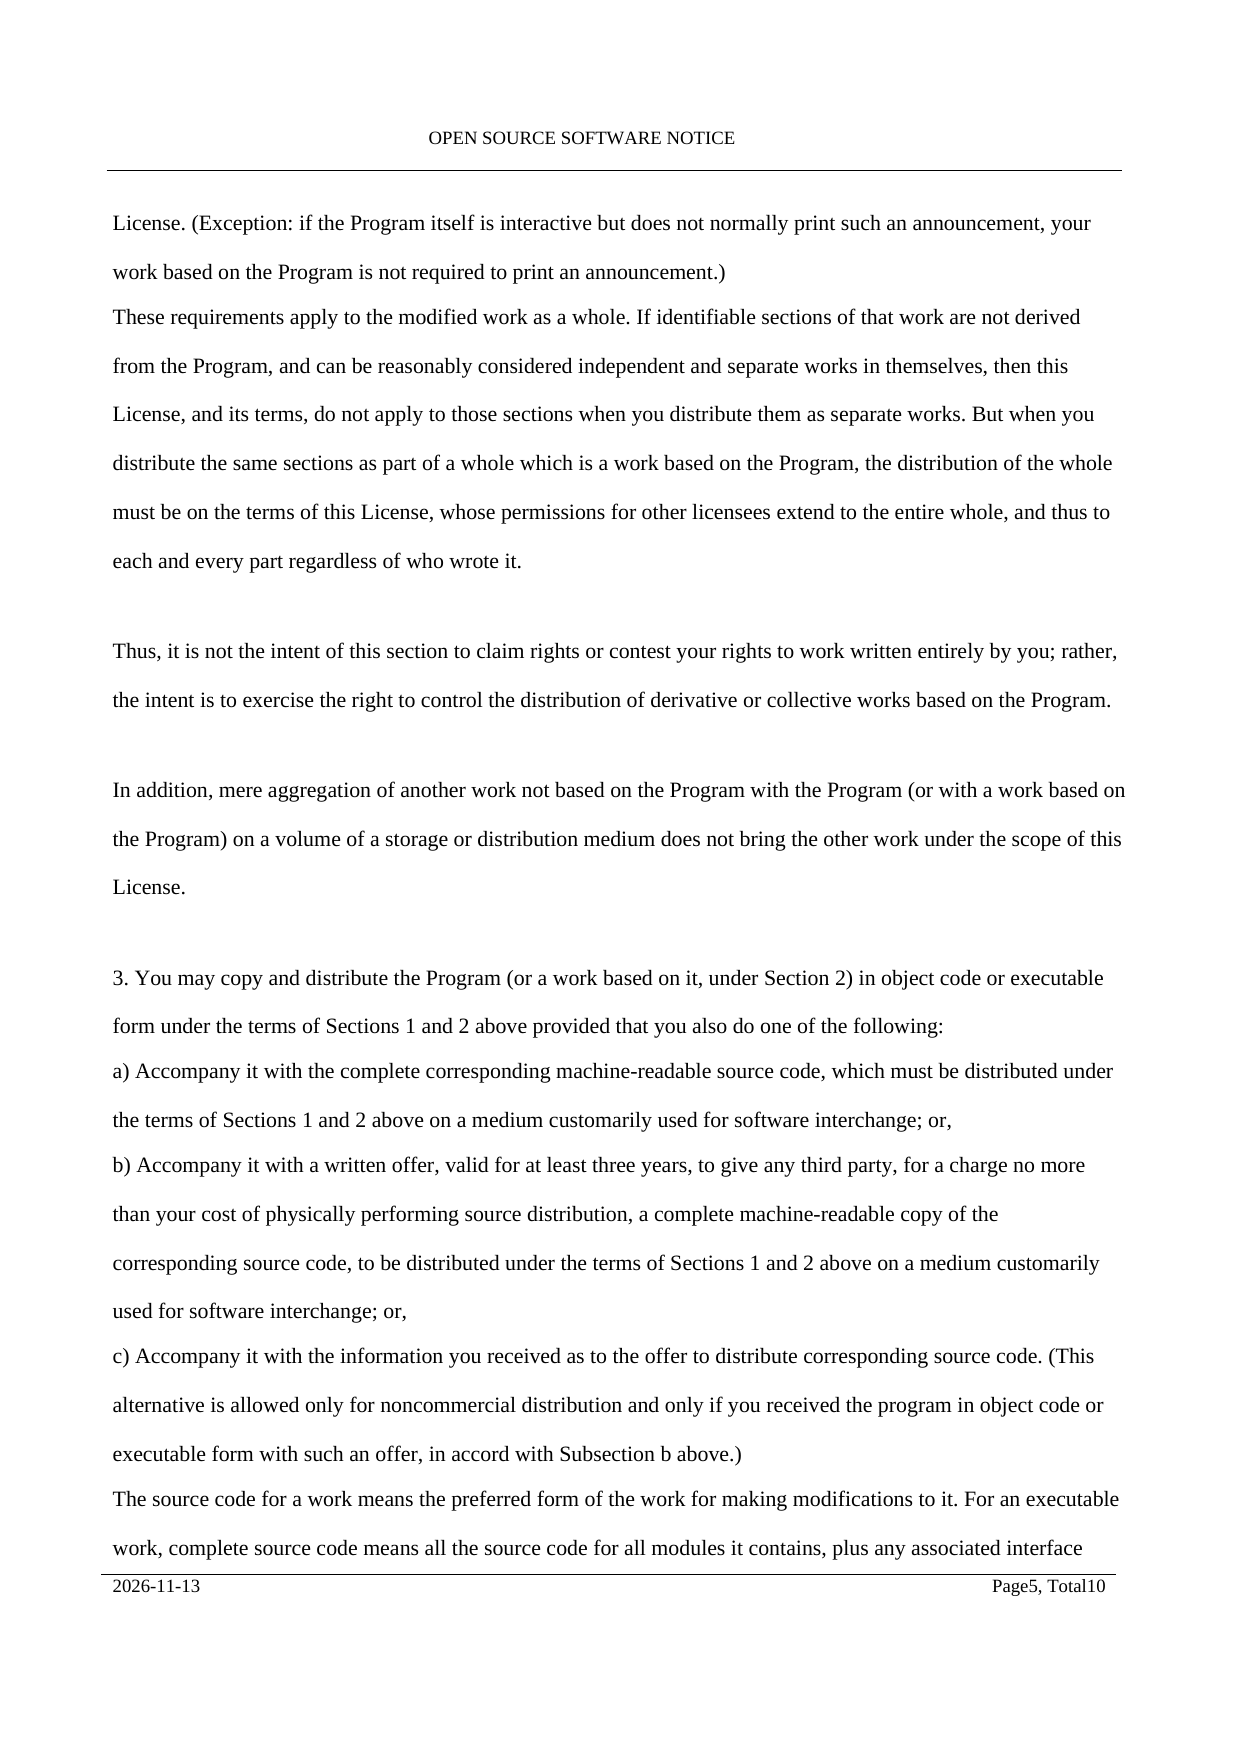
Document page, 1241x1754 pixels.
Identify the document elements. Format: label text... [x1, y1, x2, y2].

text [112, 206, 1128, 288]
text These requirements apply to the modified work as a whole. If identifiable sections of that work are not derived from the Program, and can be reasonably considered independent and separate works in themselves, then this License, and its terms, do not apply to those sections when you distribute them as separate works. But when you distribute the same sections as part of a whole which is a work based on the Program, the distribution of the whole must be on the terms of this License, whose permissions for other licensees extend to the entire whole, and thus to each and every part regardless of who wrote it. [112, 300, 1128, 576]
text 3. You may copy and distribute the Program (or a work based on it, under Section 2) in object code or executable form under the terms of Sections 1 and 2 above provided that you also do one of the following: [112, 961, 1128, 1042]
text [112, 1482, 1128, 1564]
text c) Accompany it with the information you received as to the offer to distribute corresponding source code. (This alternative is allowed only for noncommercial distribution and only if you received the program in object code or executable form with such an offer, in accord with Subsection b above.) [112, 1340, 1128, 1470]
text In addition, mere aggregation of another work not based on the Program with the Program (or with a work based on the Program) on a volume of a storage or distribution medium does not bring the other work under the scope of this License. [112, 773, 1128, 903]
text Thus, it is not the intent of this section to claim rights or contest your rights to work written entirely by you; rather, the intent is to exercise the right to control the distribution of derivative or collective works based on the Program. [112, 634, 1128, 715]
text a) Accompany it with the complete corresponding machine-readable source code, which must be distributed under the terms of Sections 1 and 2 above on a medium customarily used for software interchange; or, [112, 1055, 1128, 1136]
text b) Accompany it with a written offer, valid for at least three years, to give any third party, for a charge no more than your cost of physically performing source distribution, a complete machine-readable copy of the corresponding source code, to be distributed under the terms of Sections 1 and 2 above on a medium customarily used for software interchange; or, [112, 1148, 1128, 1327]
